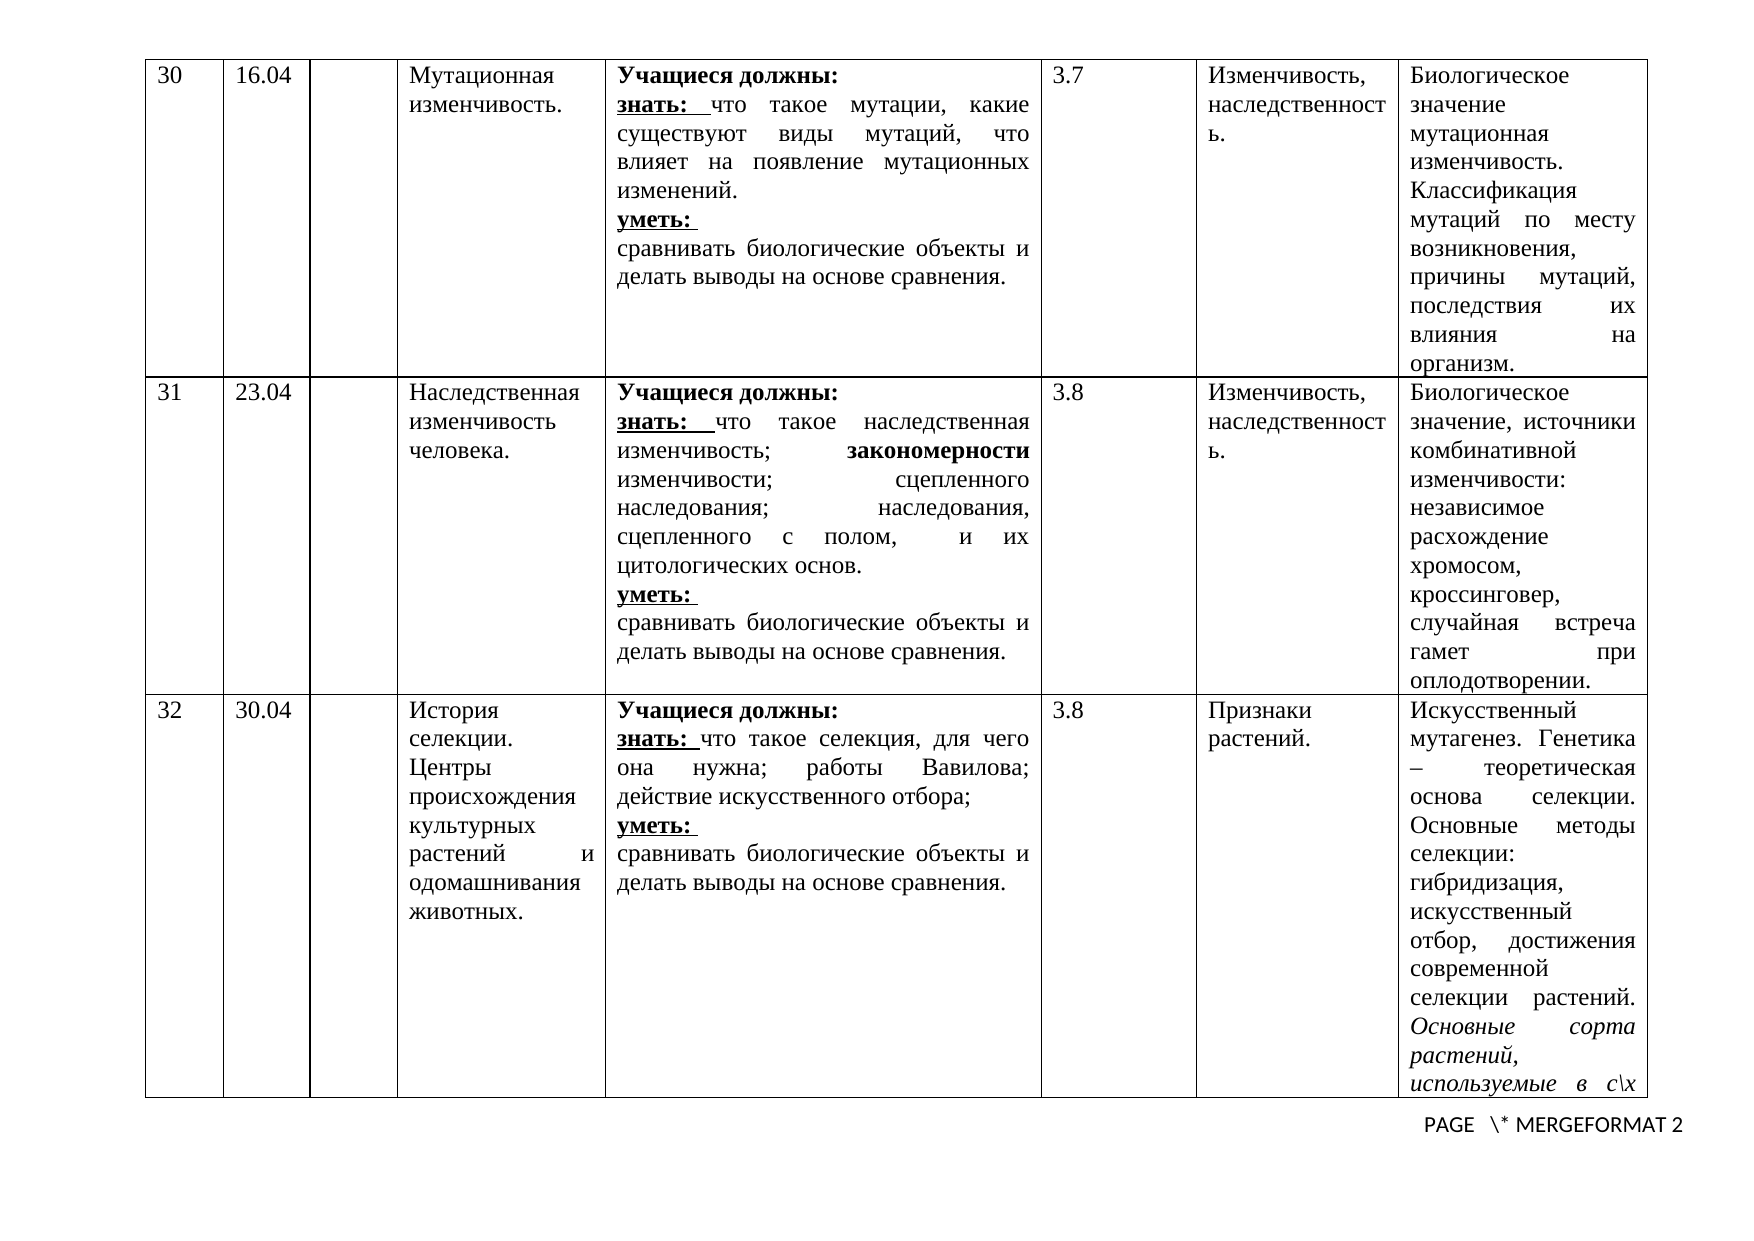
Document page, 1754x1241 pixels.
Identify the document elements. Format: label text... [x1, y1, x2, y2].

table_cell Учащиеся должны: знать: что такое мутации, какие существуют виды мутаций, что влияет на появление мутационных изменений. уметь: сравнивать биологические объекты и делать выводы на основе сравнения. [606, 60, 1041, 376]
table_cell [398, 695, 605, 1097]
table_cell Биологическое значение, источники комбинативной изменчивости: независимое расхождение хромосом, кроссинговер, случайная встреча гамет при оплодотворении. [1399, 378, 1647, 694]
table_cell 3.8 [1042, 695, 1196, 1097]
table_cell 30.04 [224, 695, 309, 1097]
table_cell Мутационная изменчивость. [398, 60, 605, 376]
table_cell Изменчивость, наследственность. [1197, 60, 1398, 376]
table_cell 3.8 [1042, 378, 1196, 694]
table_cell Учащиеся должны: знать: что такое наследственная изменчивость; закономерности изменчивости; сцепленного наследования; наследования, сцепленного с полом, и их цитологических основ. уметь: сравнивать биологические объекты и делать выводы на основе сравнения. [606, 378, 1041, 694]
table_cell 16.04 [224, 60, 309, 376]
table_cell 31 [146, 378, 223, 694]
table_cell [311, 60, 397, 376]
table_cell [311, 378, 397, 694]
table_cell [606, 695, 1041, 1097]
table_cell 32 [146, 695, 223, 1097]
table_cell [1399, 695, 1647, 1097]
table_cell 3.7 [1042, 60, 1196, 376]
table_cell Изменчивость, наследственность. [1197, 378, 1398, 694]
table_cell Наследственная изменчивость человека. [398, 378, 605, 694]
table_cell Признаки растений. [1197, 695, 1398, 1097]
table_cell 30 [146, 60, 223, 376]
table_cell [311, 695, 397, 1097]
table_cell Биологическое значение мутационная изменчивость. Классификация мутаций по месту возникновения, причины мутаций, последствия их влияния на организм. [1399, 60, 1647, 376]
table_cell 23.04 [224, 378, 309, 694]
